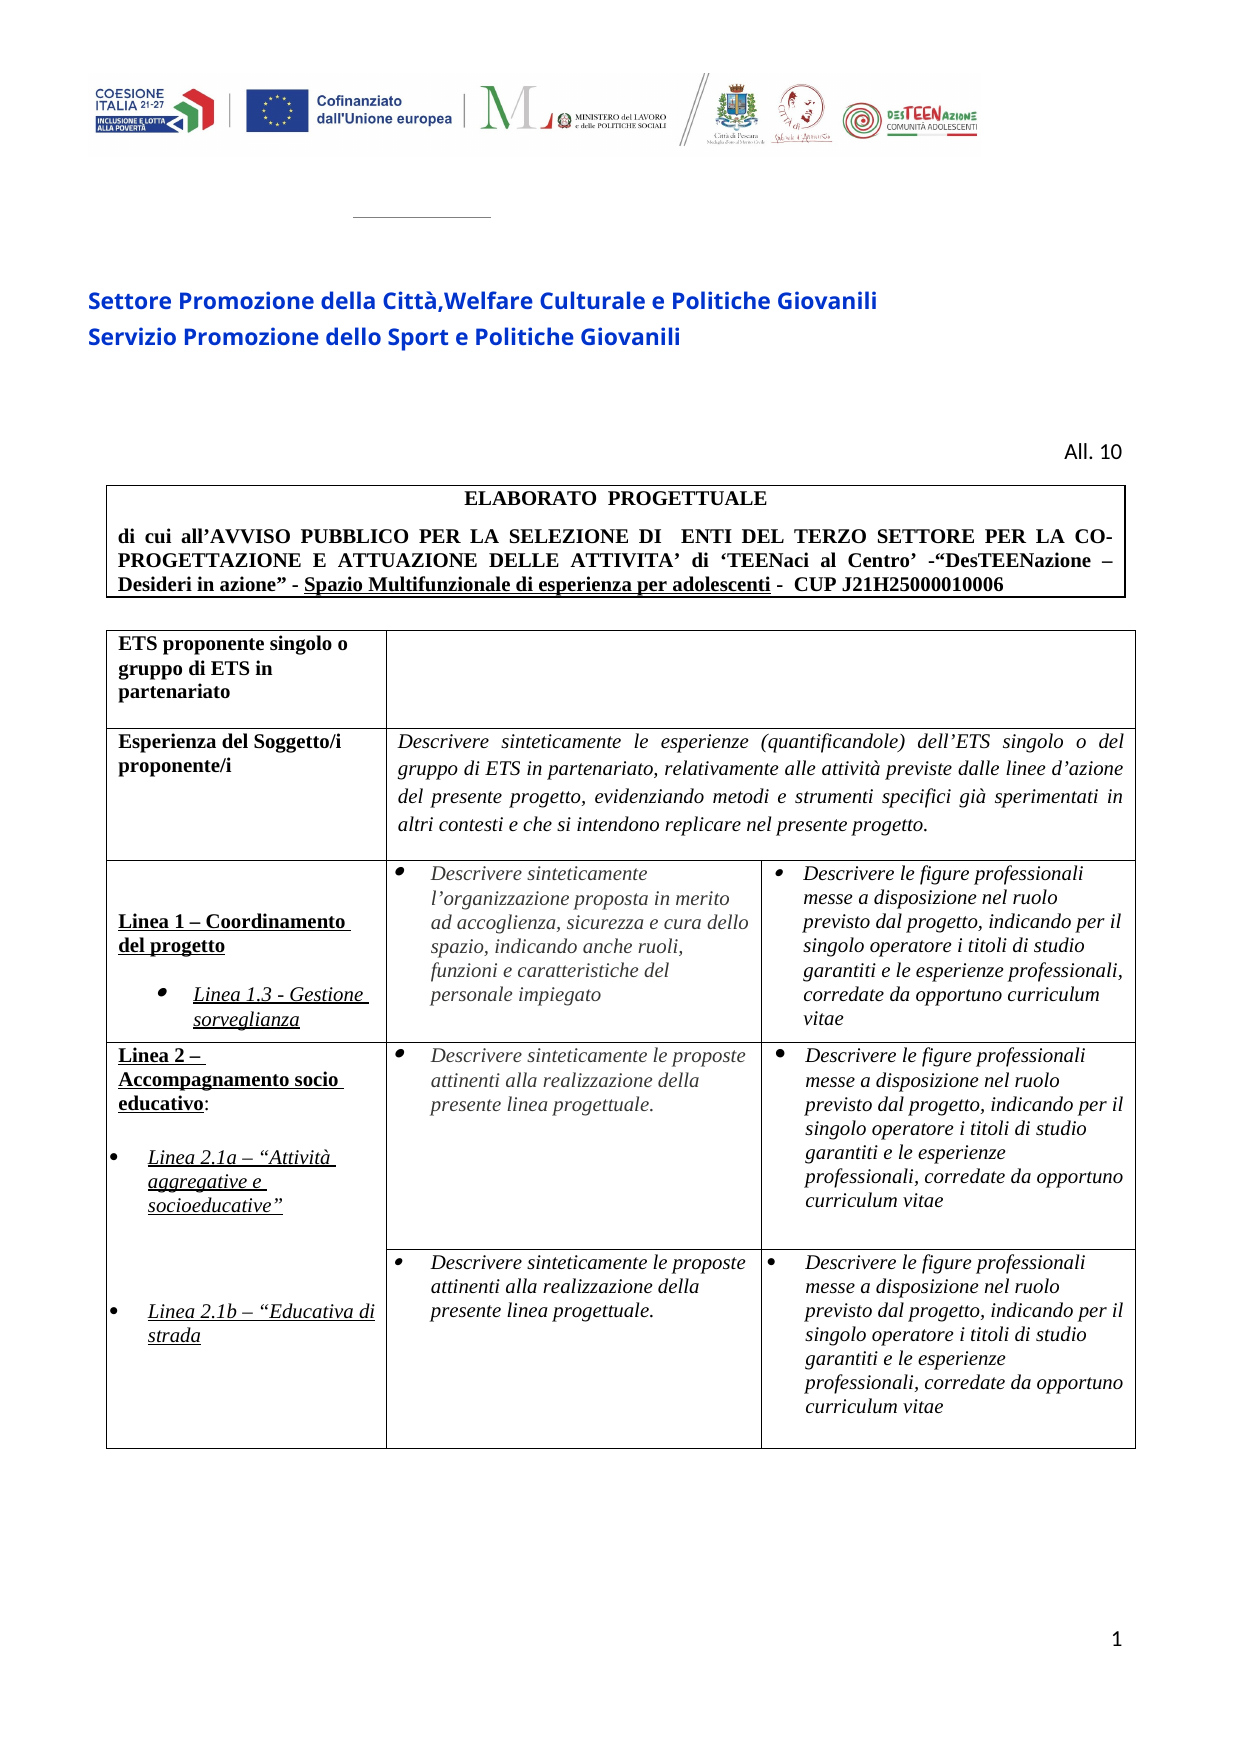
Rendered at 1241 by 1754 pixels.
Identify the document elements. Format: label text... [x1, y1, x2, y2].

table_header ELABORATO PROGETTUALE di cui all’AVVISO PUBBLICO PER LA SELEZIONE DI ENTI DEL TERZO SETTORE PER LA CO-PROGETTAZIONE E ATTUAZIONE DELLE ATTIVITA’ di ‘TEENaci al Centro’ -“DesTEENazione – Desideri in azione” - Spazio Multifunzionale di esperienza per adolescenti - CUP J21H25000010006 [107, 486, 1124, 596]
table_cell Descrivere sinteticamente l’organizzazione proposta in merito ad accoglienza, sicurezza e cura dello spazio, indicando anche ruoli, funzioni e caratteristiche del personale impiegato [387, 861, 761, 1042]
picture [87, 73, 981, 157]
table_cell Descrivere sinteticamente le proposte attinenti alla realizzazione della presente linea progettuale. [387, 1250, 761, 1448]
table_header ETS proponente singolo o gruppo di ETS in partenariato [107, 631, 386, 728]
table_cell Descrivere sinteticamente le proposte attinenti alla realizzazione della presente linea progettuale. [387, 1043, 761, 1249]
table_cell Esperienza del Soggetto/i proponente/i [107, 729, 386, 860]
table_cell Linea 1 – Coordinamento del progetto Linea 1.3 - Gestione sorveglianza [107, 861, 386, 1042]
table_header [387, 631, 1135, 728]
table_cell Descrivere sinteticamente le esperienze (quantificandole) dell’ETS singolo o del gruppo di ETS in partenariato, relativamente alle attività previste dalle linee d’azione del presente progetto, evidenziando metodi e strumenti specifici già sperimentati in altri contesti e che si intendono replicare nel presente progetto. [387, 729, 1135, 860]
table_cell Linea 2 – Accompagnamento socio educativo: Linea 2.1a – “Attività aggregative e socioeducative” Linea 2.1b – “Educativa di strada Linea 2.2 – “I Progetti giovani ed esperienze trasformative di utilità sociale e partecipazione – GET UP e i Patti educativi di comunità con le Scuole” [107, 1043, 386, 1448]
